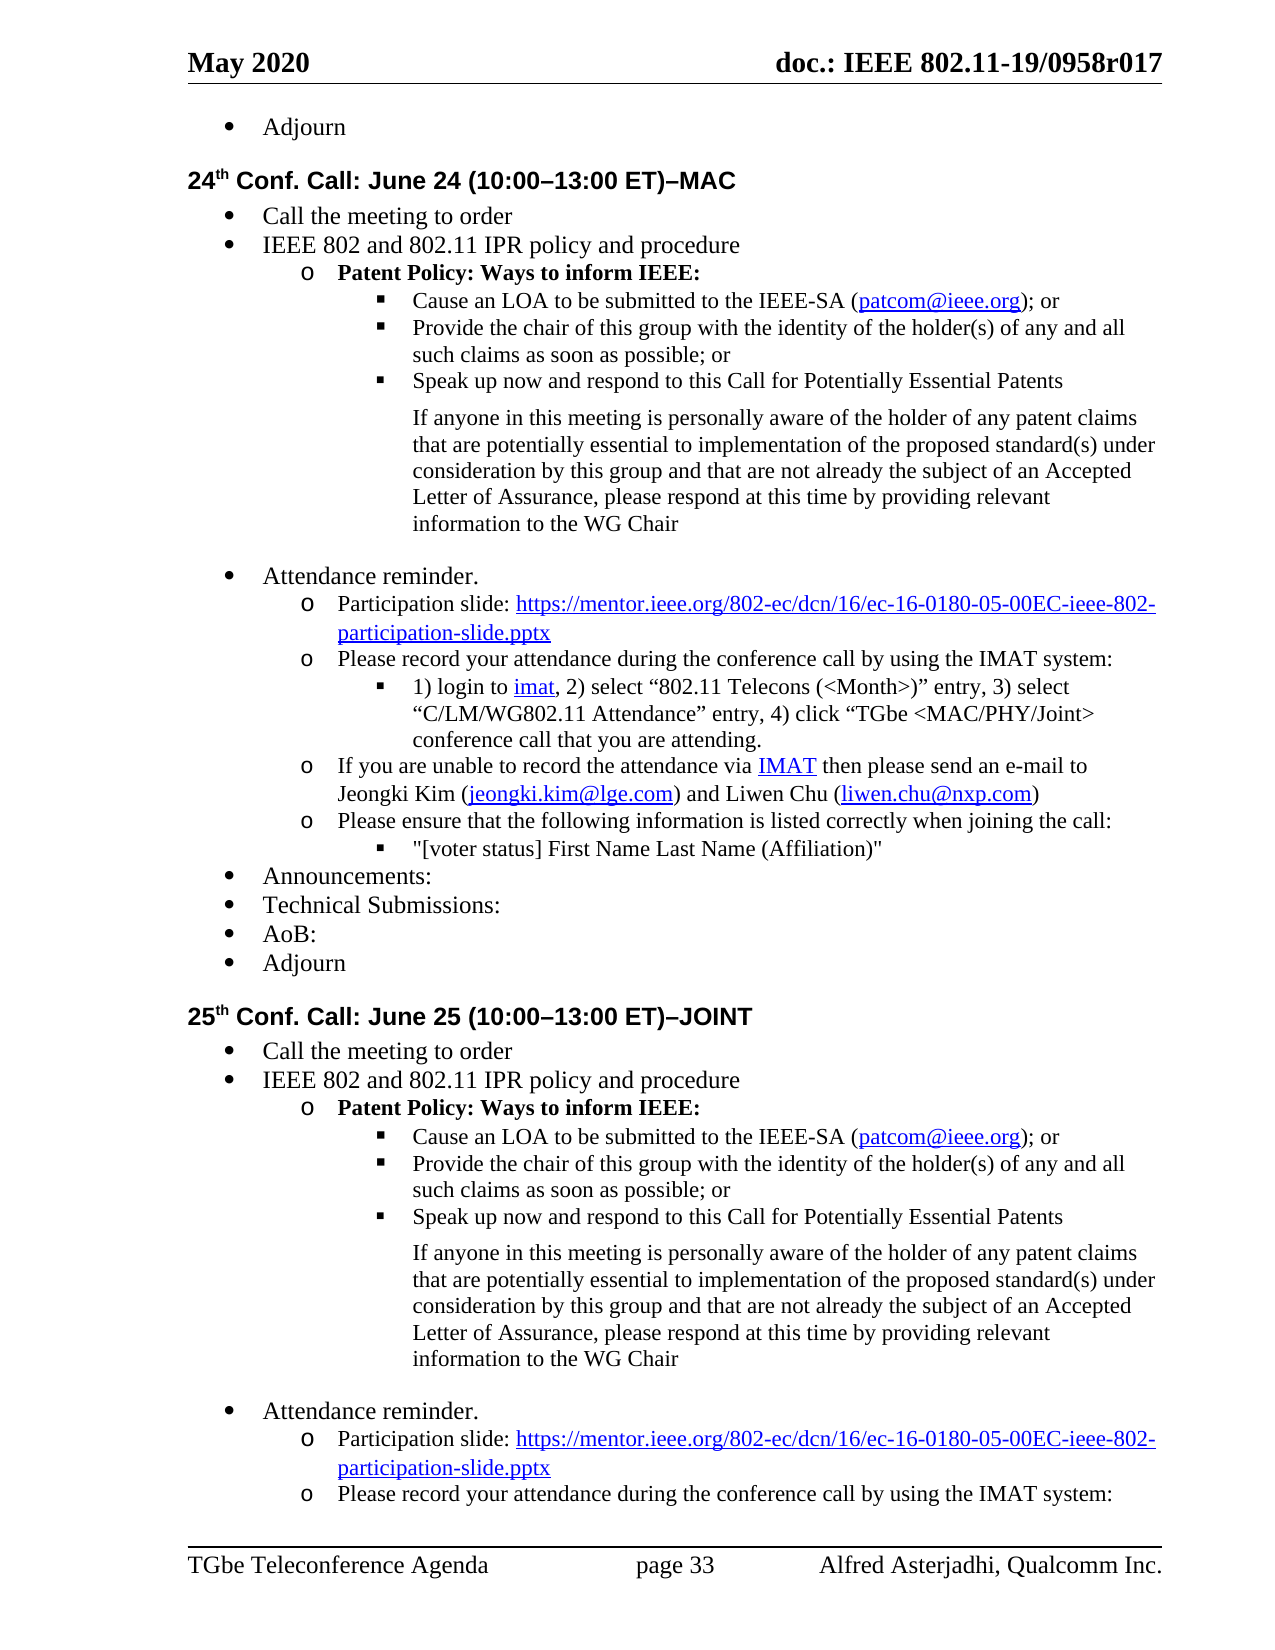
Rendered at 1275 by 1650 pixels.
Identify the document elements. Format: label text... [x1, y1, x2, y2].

list Provide the chair of this group with the identity of the holder(s) of any and all such claims as soon as possible; or [375, 1149, 1162, 1203]
list Patent Policy: Ways to inform IEEE: [300, 1094, 1162, 1123]
list Call the meeting to order [225, 1036, 1162, 1065]
list If anyone in this meeting is personally aware of the holder of any patent claims that are potentially essential to implementation of the proposed standard(s) under consideration by this group and that are not already the subject of an Accepted Letter of Assurance, please respond at this time by providing relevant information to the WG Chair [412, 404, 1162, 536]
list Patent Policy: Ways to inform IEEE: [300, 259, 1162, 288]
list Technical Submissions: [225, 890, 1162, 919]
list Cause an LOA to be submitted to the IEEE-SA (patcom@ieee.org); or [375, 1123, 1162, 1149]
list Participation slide: https://mentor.ieee.org/802-ec/dcn/16/ec-16-0180-05-00EC-ieee-802-participation-slide.pptx [300, 590, 1162, 645]
list Speak up now and respond to this Call for Potentially Essential Patents [375, 367, 1162, 394]
list Attendance reminder. [225, 1396, 1162, 1425]
list Participation slide: https://mentor.ieee.org/802-ec/dcn/16/ec-16-0180-05-00EC-ieee-802-participation-slide.pptx [300, 1425, 1162, 1480]
list Adjourn [225, 112, 1162, 141]
list If anyone in this meeting is personally aware of the holder of any patent claims that are potentially essential to implementation of the proposed standard(s) under consideration by this group and that are not already the subject of an Accepted Letter of Assurance, please respond at this time by providing relevant information to the WG Chair [412, 1239, 1162, 1371]
list Call the meeting to order [225, 201, 1162, 230]
list Announcements: [225, 861, 1162, 890]
list IEEE 802 and 802.11 IPR policy and procedure [225, 230, 1162, 259]
subtitle 25th Conf. Call: June 25 (10:00–13:00 ET)–JOINT [187, 1001, 1162, 1030]
list Cause an LOA to be submitted to the IEEE-SA (patcom@ieee.org); or [375, 288, 1162, 314]
list 1) login to imat, 2) select “802.11 Telecons (<Month>)” entry, 3) select “C/LM/WG802.11 Attendance” entry, 4) click “TGbe <MAC/PHY/Joint> conference call that you are attending. [375, 673, 1162, 752]
list AoB: [225, 919, 1162, 948]
list If you are unable to record the attendance via IMAT then please send an e-mail to Jeongki Kim (jeongki.kim@lge.com) and Liwen Chu (liwen.chu@nxp.com) [300, 752, 1162, 807]
list Please ensure that the following information is listed correctly when joining the call: [300, 807, 1162, 835]
list Attendance reminder. [225, 561, 1162, 590]
list IEEE 802 and 802.11 IPR policy and procedure [225, 1065, 1162, 1094]
list Please record your attendance during the conference call by using the IMAT system: [300, 645, 1162, 673]
list Provide the chair of this group with the identity of the holder(s) of any and all such claims as soon as possible; or [375, 314, 1162, 367]
subtitle 24th Conf. Call: June 24 (10:00–13:00 ET)–MAC [187, 166, 1162, 195]
list "[voter status] First Name Last Name (Affiliation)" [375, 835, 1162, 861]
list Adjourn [225, 948, 1162, 976]
list Please record your attendance during the conference call by using the IMAT system: [300, 1480, 1162, 1508]
list Speak up now and respond to this Call for Potentially Essential Patents [375, 1203, 1162, 1229]
